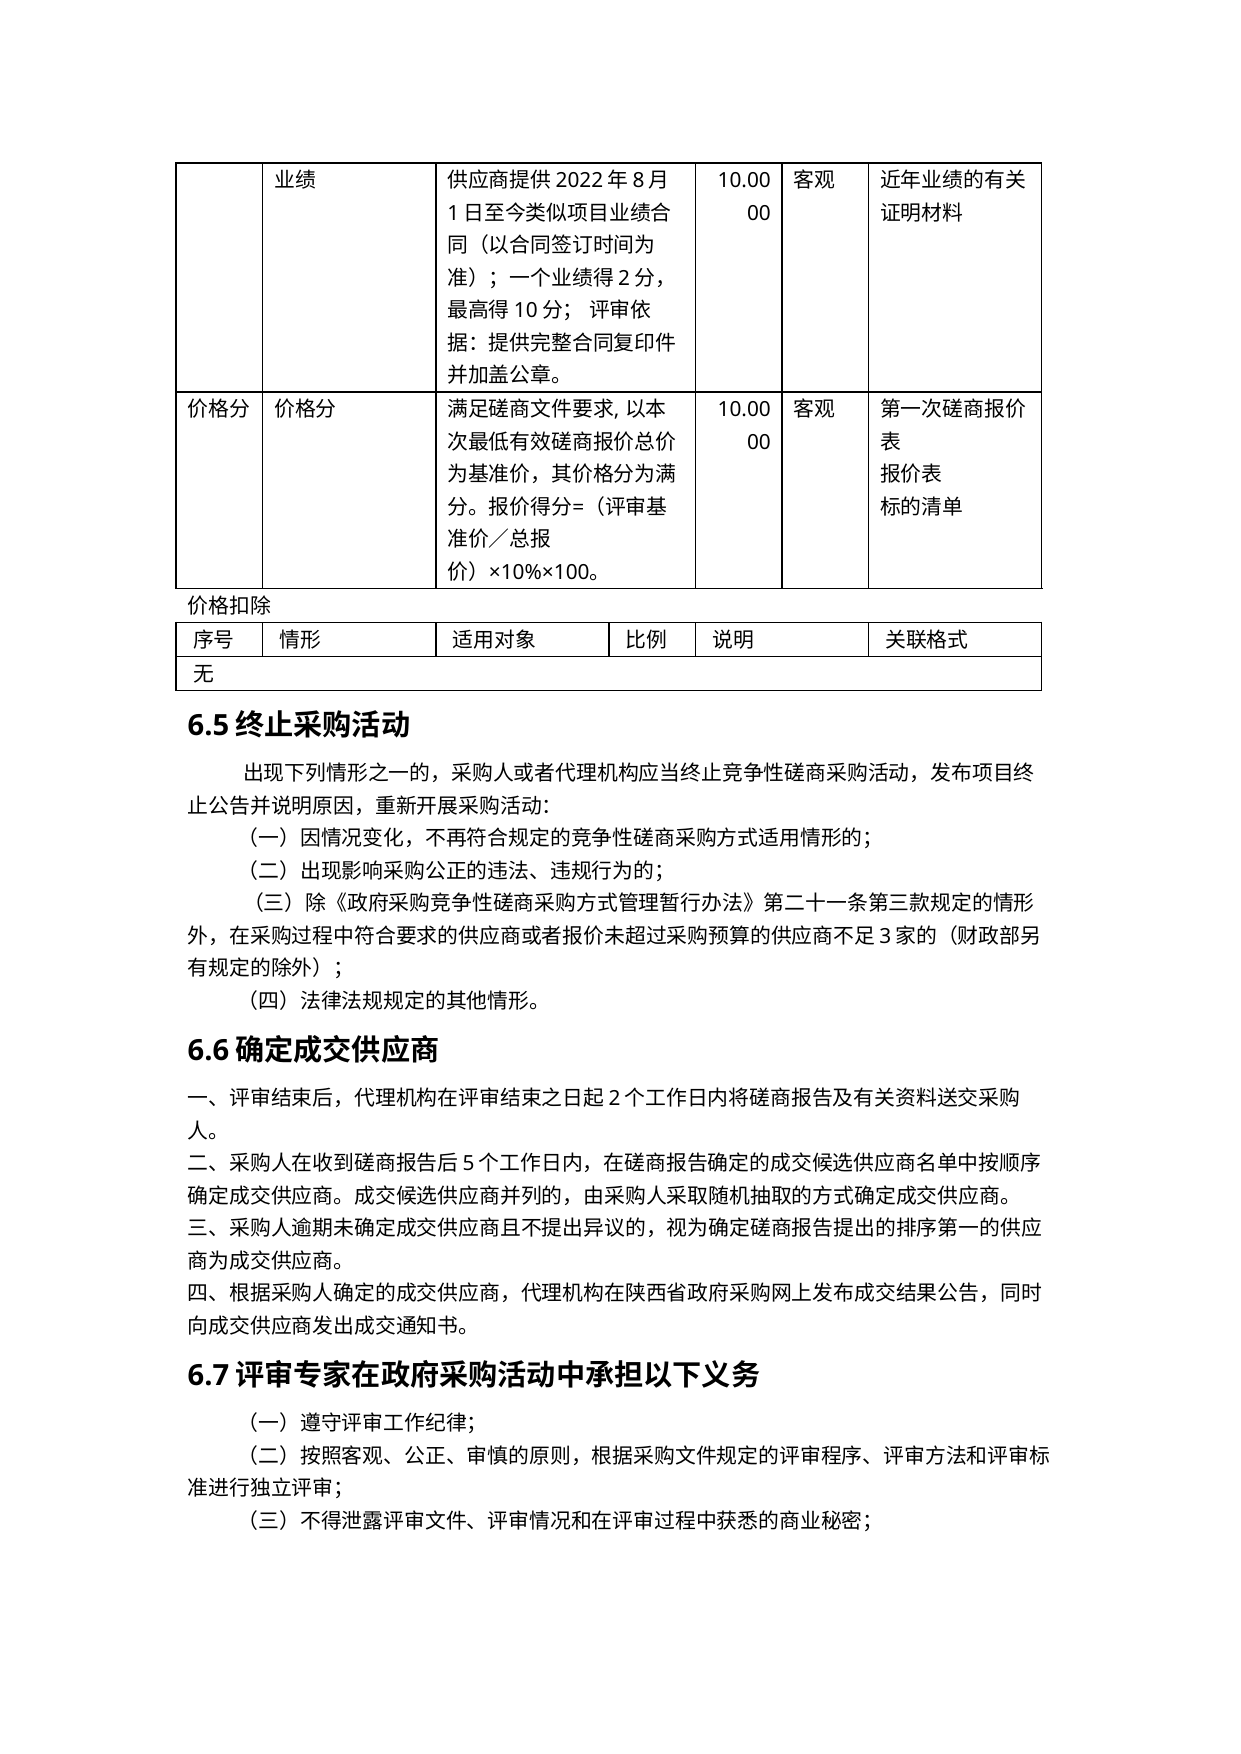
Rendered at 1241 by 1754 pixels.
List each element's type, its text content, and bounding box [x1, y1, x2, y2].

table_cell 客观 [783, 393, 868, 588]
text 价格扣除 [187, 589, 1053, 622]
text 三、采购人逾期未确定成交供应商且不提出异议的，视为确定磋商报告提出的排序第一的供应商为成交供应商。 [187, 1211, 1053, 1276]
text （三）不得泄露评审文件、评审情况和在评审过程中获悉的商业秘密； [187, 1504, 1053, 1536]
text 6.5终止采购活动 [187, 691, 1053, 756]
text 一、评审结束后，代理机构在评审结束之日起2个工作日内将磋商报告及有关资料送交采购人。 [187, 1081, 1053, 1146]
table_cell 客观 [783, 164, 868, 391]
text 出现下列情形之一的，采购人或者代理机构应当终止竞争性磋商采购活动，发布项目终止公告并说明原因，重新开展采购活动： [187, 756, 1053, 821]
text （二）出现影响采购公正的违法、违规行为的； [187, 854, 1053, 886]
table_header 序号 [177, 623, 262, 656]
table_header 情形 [263, 623, 435, 656]
table_header 说明 [696, 623, 868, 656]
table_header 关联格式 [869, 623, 1041, 656]
table_cell 10.0000 [696, 164, 781, 391]
table_cell 无 [177, 657, 1041, 690]
table_cell 价格分 [263, 393, 435, 588]
table_cell 近年业绩的有关证明材料 [869, 164, 1041, 391]
text （四）法律法规规定的其他情形。 [187, 984, 1053, 1016]
text （一）因情况变化，不再符合规定的竞争性磋商采购方式适用情形的； [187, 821, 1053, 854]
text （二）按照客观、公正、审慎的原则，根据采购文件规定的评审程序、评审方法和评审标准进行独立评审； [187, 1439, 1053, 1504]
text 6.7评审专家在政府采购活动中承担以下义务 [187, 1341, 1053, 1406]
table_cell 满足磋商文件要求, 以本次最低有效磋商报价总价为基准价，其价格分为满分。报价得分=（评审基准价／总报价）×10%×100。 [437, 393, 695, 588]
table_cell 价格分 [177, 393, 262, 588]
text 6.6确定成交供应商 [187, 1016, 1053, 1081]
text 四、根据采购人确定的成交供应商，代理机构在陕西省政府采购网上发布成交结果公告，同时向成交供应商发出成交通知书。 [187, 1276, 1053, 1341]
table_cell 业绩 [263, 164, 435, 391]
text （三）除《政府采购竞争性磋商采购方式管理暂行办法》第二十一条第三款规定的情形外，在采购过程中符合要求的供应商或者报价未超过采购预算的供应商不足3家的（财政部另有规定的除外）； [187, 886, 1053, 984]
table_header 比例 [610, 623, 695, 656]
table_cell 10.0000 [696, 393, 781, 588]
text 二、采购人在收到磋商报告后5个工作日内，在磋商报告确定的成交候选供应商名单中按顺序确定成交供应商。成交候选供应商并列的，由采购人采取随机抽取的方式确定成交供应商。 [187, 1146, 1053, 1211]
table_cell 供应商提供2022年8月1日至今类似项目业绩合同（以合同签订时间为准）；一个业绩得2分，最高得10分； 评审依据：提供完整合同复印件并加盖公章。 [437, 164, 695, 391]
text （一）遵守评审工作纪律； [187, 1406, 1053, 1439]
table_cell 第一次磋商报价表 报价表 标的清单 [869, 393, 1041, 588]
table_header 适用对象 [437, 623, 608, 656]
